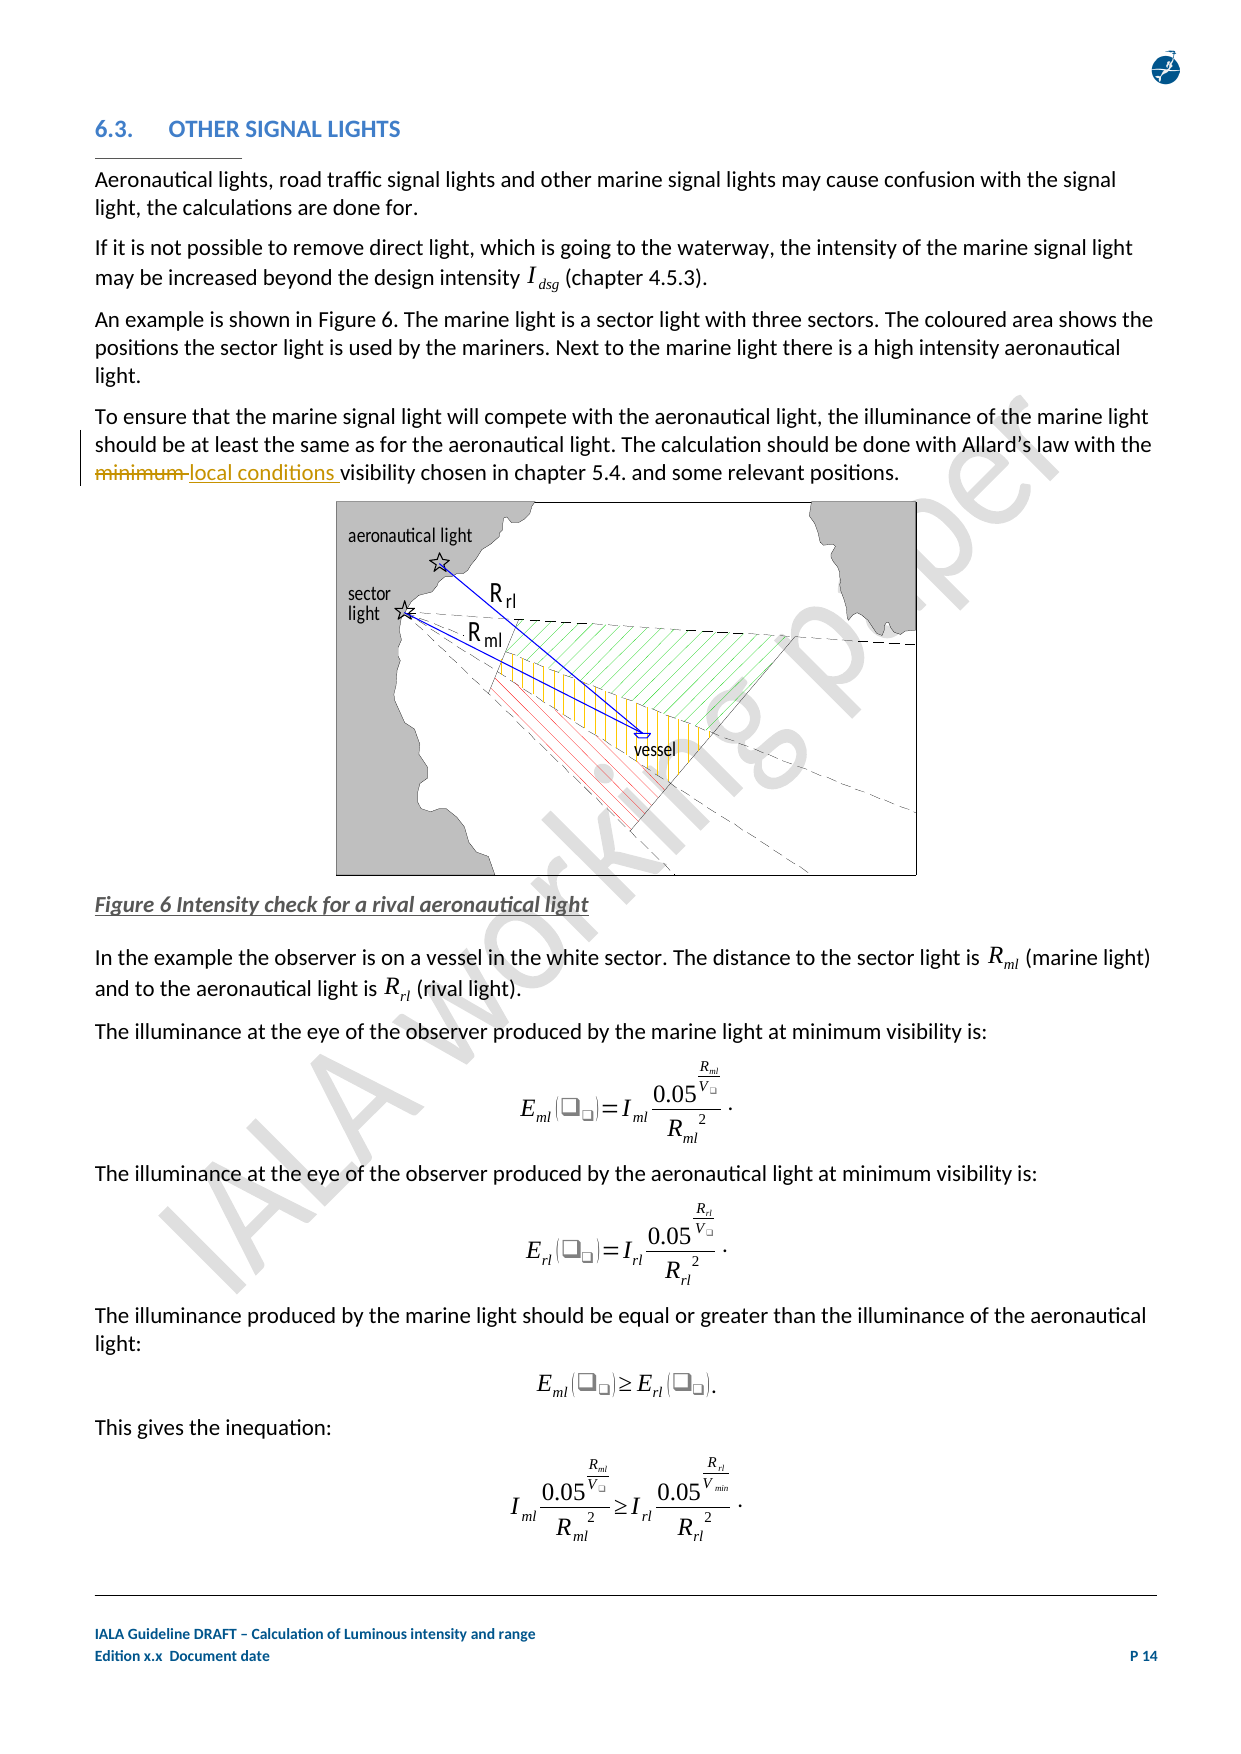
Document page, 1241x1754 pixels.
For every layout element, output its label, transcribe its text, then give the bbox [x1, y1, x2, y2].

text This gives the inequation: [94, 1413, 1157, 1441]
text If it is not possible to remove direct light, which is going to the waterway, the intensity of the marine signal light may be increased beyond the design intensity (chapter 4.5.3). [94, 233, 1157, 293]
text . [94, 1057, 1157, 1146]
text . [94, 1454, 1157, 1545]
text To ensure that the marine signal light will compete with the aeronautical light, the illuminance of the marine light should be at least the same as for the aeronautical light. The calculation should be done with Allard’s law with the visibility chosen in chapter 5.3. and some relevant positions. [94, 402, 1157, 486]
text . [94, 1199, 1157, 1288]
text The illuminance at the eye of the observer produced by the marine light at minimum visibility is: [94, 1017, 1157, 1045]
subtitle Other signal lights [94, 113, 1157, 144]
text The illuminance produced by the marine light should be equal or greater than the illuminance of the aeronautical light: [94, 1301, 1157, 1357]
text Aeronautical lights, road traffic signal lights and other marine signal lights may cause confusion with the signal light, the calculations are done for. [94, 165, 1157, 221]
text . [94, 1369, 1157, 1401]
text An example is shown in Figure 6. The marine light is a sector light with three sectors. The coloured area shows the positions the sector light is used by the mariners. Next to the marine light there is a high intensity aeronautical light. [94, 305, 1157, 389]
text The illuminance at the eye of the observer produced by the aeronautical light at minimum visibility is: [94, 1159, 1157, 1187]
text In the example the observer is on a vessel in the white sector. The distance to the sector light is (marine light) and to the aeronautical light is (rival light). [94, 942, 1157, 1004]
picture [1120, 0, 1239, 119]
text Figure 6 Intensity check for a rival aeronautical light [94, 891, 1157, 919]
